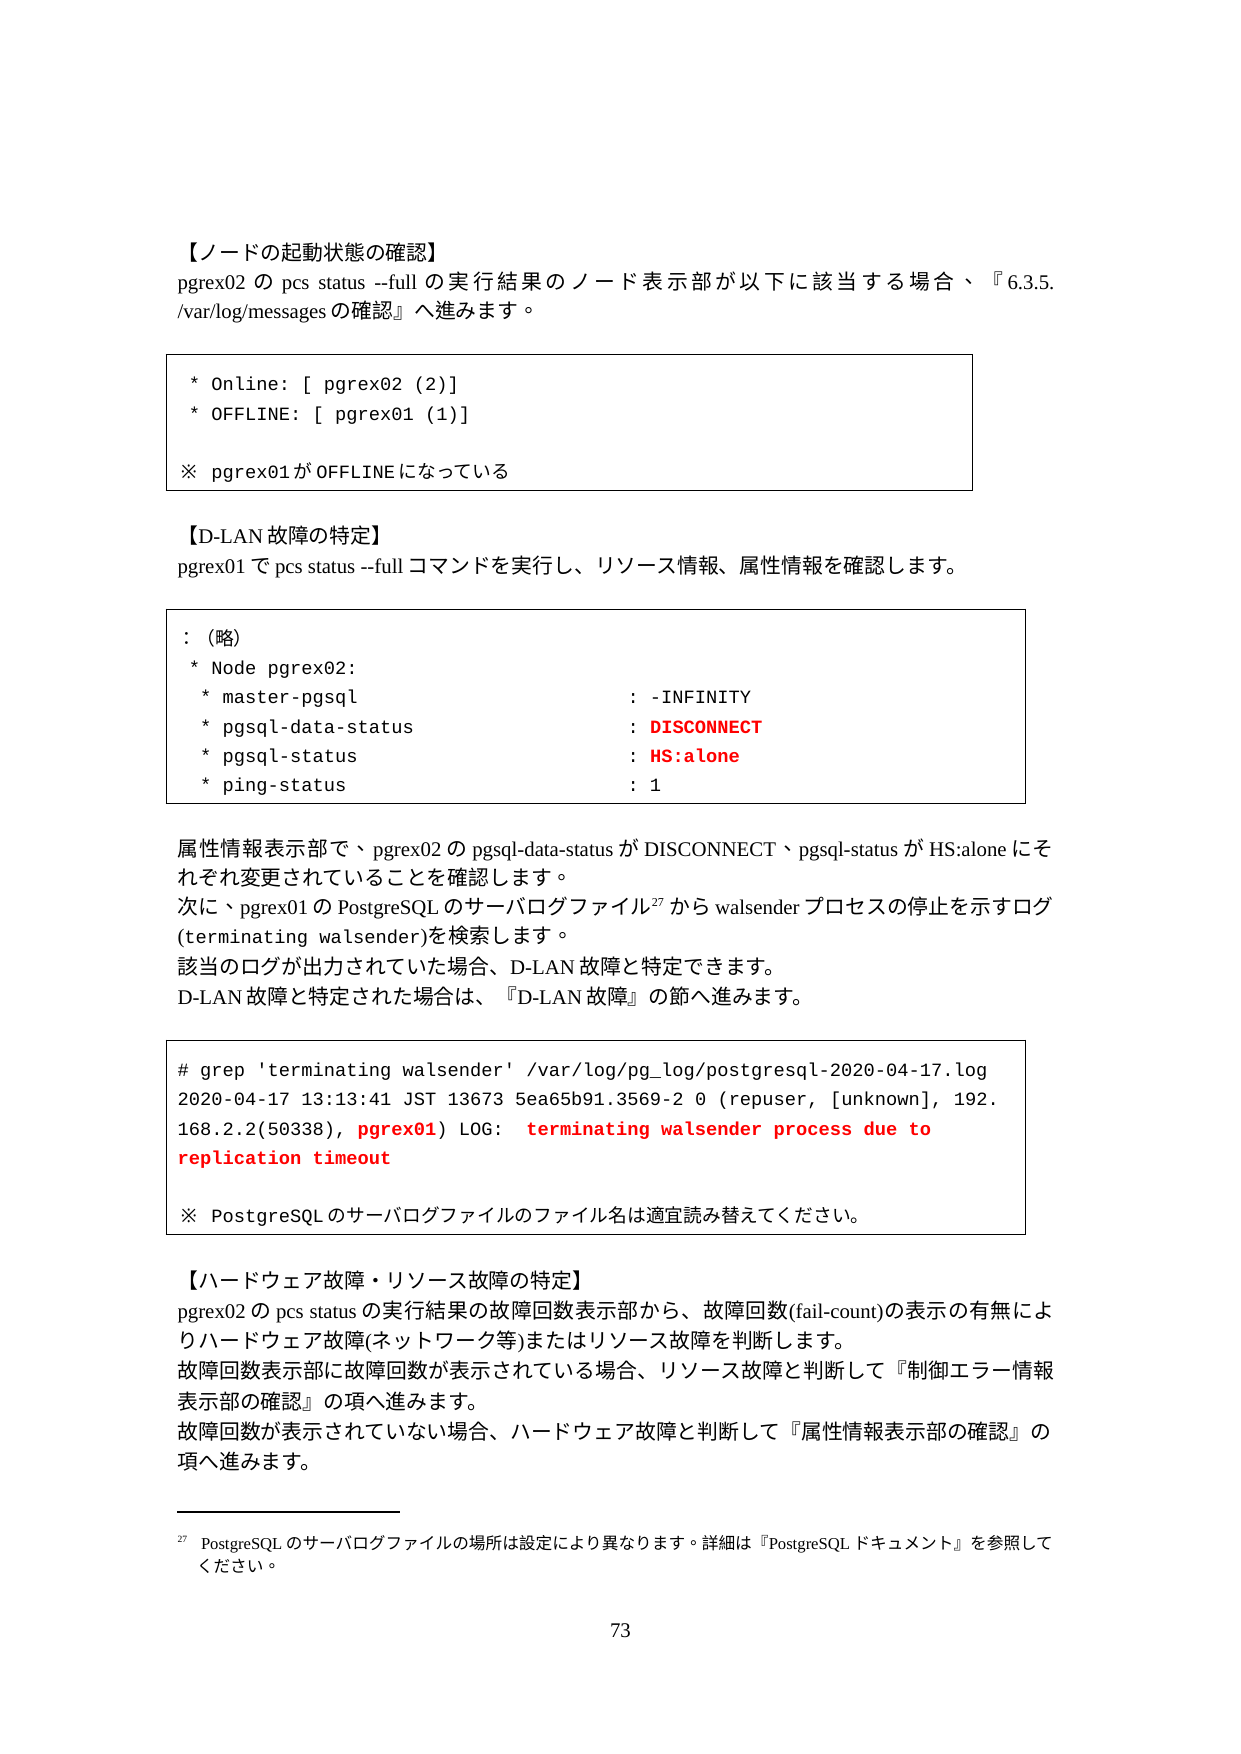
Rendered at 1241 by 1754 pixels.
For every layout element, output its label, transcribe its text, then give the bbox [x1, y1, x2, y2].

text pgrex02のpcs statusの実行結果の故障回数表示部から、故障回数(fail-count)の表示の有無によりハードウェア故障(ネットワーク等)またはリソース故障を判断します。 [177, 1294, 1054, 1355]
text 属性情報表示部で、pgrex02のpgsql-data-statusがDISCONNECT、pgsql-statusがHS:aloneにそれぞれ変更されていることを確認します。 [177, 833, 1054, 892]
table_header * Online: [ pgrex02 (2)] * OFFLINE: [ pgrex01 (1)] ※ pgrex01がOFFLINEになっている [167, 355, 972, 490]
text pgrex02のpcs status --fullの実行結果のノード表示部が以下に該当する場合、『6.3.5. /var/log/messagesの確認』へ進みます。 [177, 266, 1054, 324]
text 【ノードの起動状態の確認】 [177, 236, 1054, 266]
text 該当のログが出力されていた場合、D-LAN故障と特定できます。 [177, 950, 1054, 980]
text 故障回数が表示されていない場合、ハードウェア故障と判断して『属性情報表示部の確認』の項へ進みます。 [177, 1415, 1054, 1476]
table_header # grep 'terminating walsender' /var/log/pg_log/postgresql-2020-04-17.log 2020-04-17 13:13:41 JST 13673 5ea65b91.3569-2 0 (repuser, [unknown], 192.168.2.2(50338), pgrex01) LOG: terminating walsender process due to replication timeout ※ PostgreSQLのサーバログファイルのファイル名は適宜読み替えてください。 [167, 1041, 1025, 1234]
table_header ：（略） * Node pgrex02: * master-pgsql : -INFINITY * pgsql-data-status : DISCONNECT * pgsql-status : HS:alone * ping-status : 1 [167, 610, 1025, 803]
text D-LAN故障と特定された場合は、『D-LAN故障』の節へ進みます。 [177, 980, 1054, 1010]
text 次に、pgrex01のPostgreSQLのサーバログファイル からwalsenderプロセスの停止を示すログ(terminating walsender)を検索します。 [177, 892, 1054, 950]
text 【D-LAN故障の特定】 [177, 520, 1054, 549]
text pgrex01でpcs status --fullコマンドを実行し、リソース情報、属性情報を確認します。 [177, 549, 1054, 579]
text 【ハードウェア故障・リソース故障の特定】 [177, 1264, 1054, 1294]
text 故障回数表示部に故障回数が表示されている場合、リソース故障と判断して『制御エラー情報表示部の確認』の項へ進みます。 [177, 1355, 1054, 1415]
